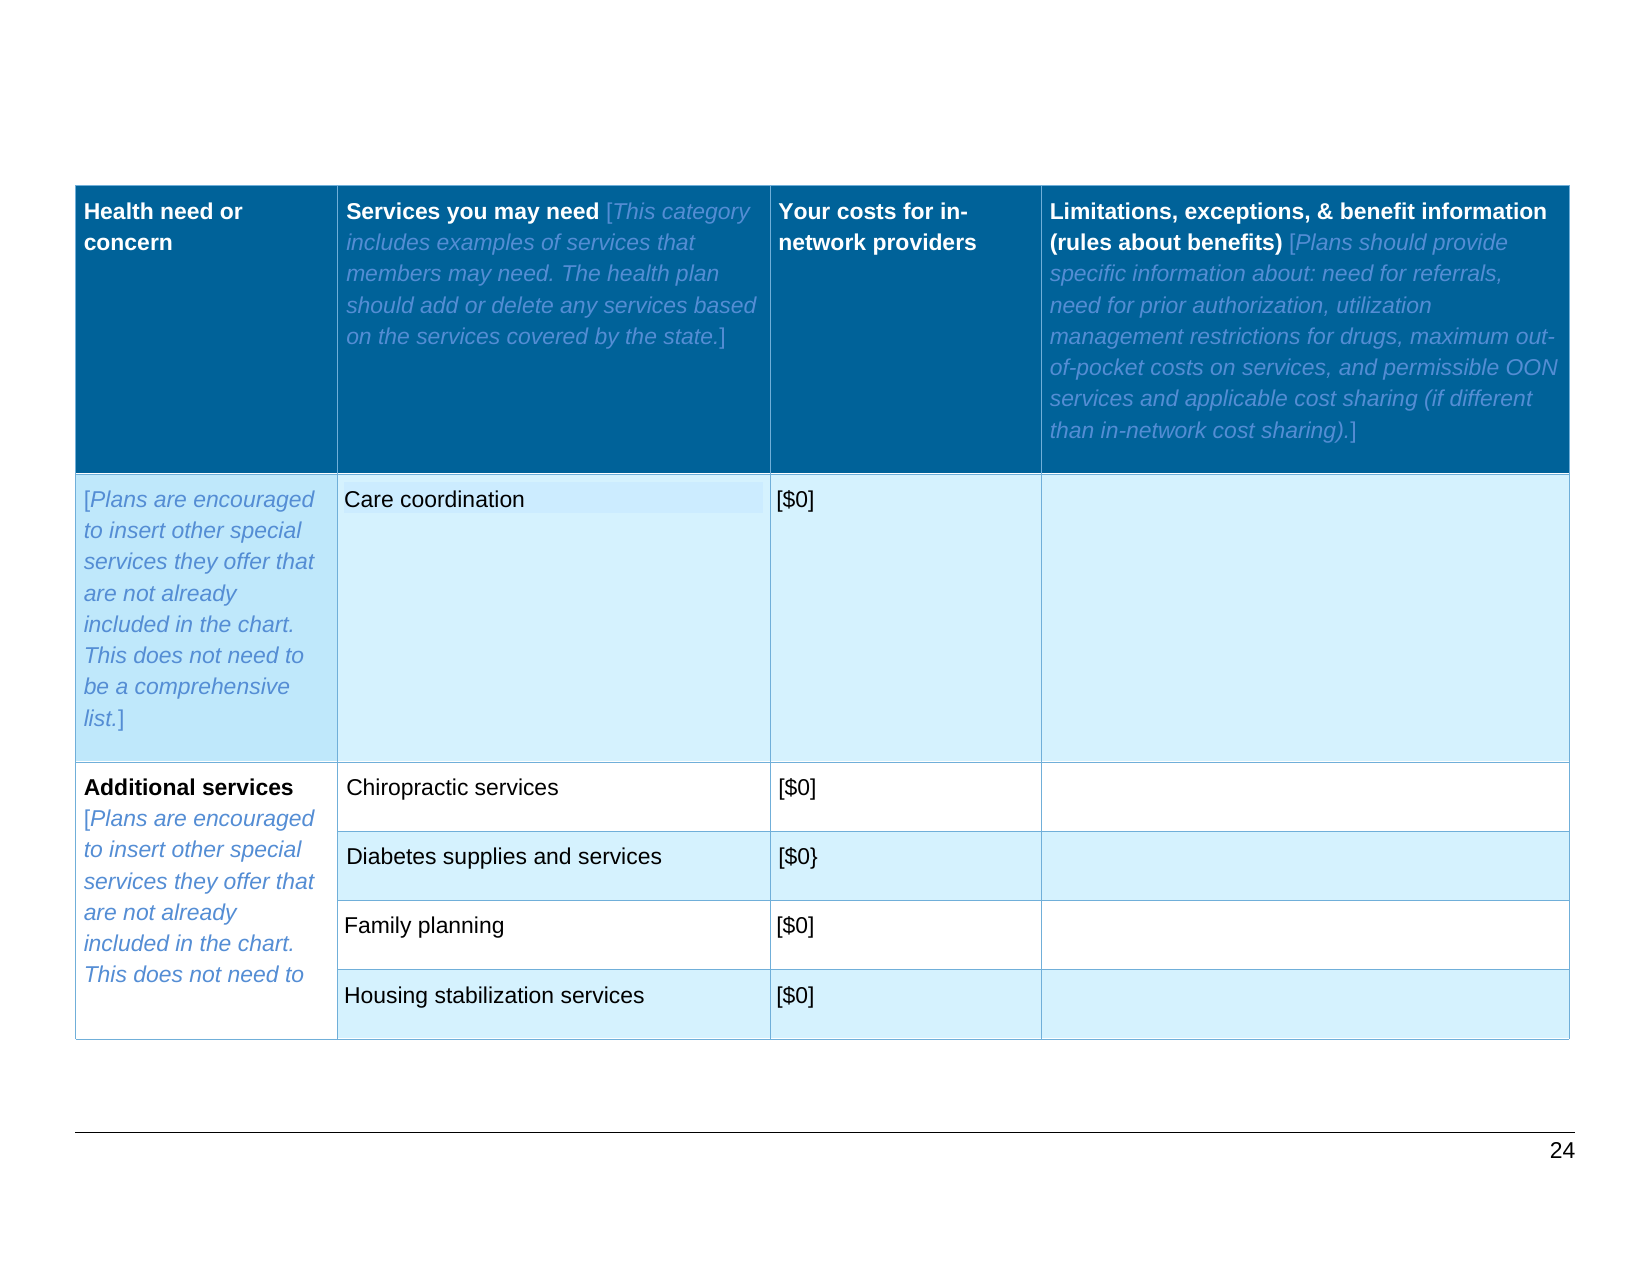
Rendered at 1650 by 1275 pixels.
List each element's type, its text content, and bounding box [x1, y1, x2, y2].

table_cell Chiropractic services [338, 763, 770, 831]
table_cell [$0] [771, 475, 1041, 761]
table_cell Additional services [Plans are encouraged to insert other special services they offer that are not already included in the chart. This does not need to be a comprehensive list.] [76, 763, 337, 1038]
table_header Limitations, exceptions, & benefit information (rules about benefits) [Plans should provide specific information about: need for referrals, need for prior authorization, utilization management restrictions for drugs, maximum out-of-pocket costs on services, and permissible OON services and applicable cost sharing (if different than in-network cost sharing).] [1042, 186, 1569, 473]
table_cell Diabetes supplies and services [338, 832, 770, 900]
table_cell [1042, 475, 1569, 761]
table_cell Family planning [338, 901, 770, 969]
table_header Your costs for in-network providers [771, 186, 1041, 473]
table_cell [1042, 901, 1569, 969]
table_cell [$0] [771, 763, 1041, 831]
table_header Services you may need [This category includes examples of services that members may need. The health plan should add or delete any services based on the services covered by the state.] [338, 186, 770, 473]
table_cell Additional services [Plans are encouraged to insert other special services they offer that are not already included in the chart. This does not need to be a comprehensive list.] [76, 475, 337, 761]
table_cell [1042, 763, 1569, 831]
table_cell [$0} [771, 832, 1041, 900]
table_cell Care coordination [338, 475, 770, 761]
table_cell [1042, 832, 1569, 900]
table_cell Housing stabilization services [338, 970, 770, 1038]
table_cell [$0] [771, 901, 1041, 969]
table_cell [1042, 970, 1569, 1038]
table_header Health need or concern [76, 186, 337, 473]
table_cell [$0] [771, 970, 1041, 1038]
